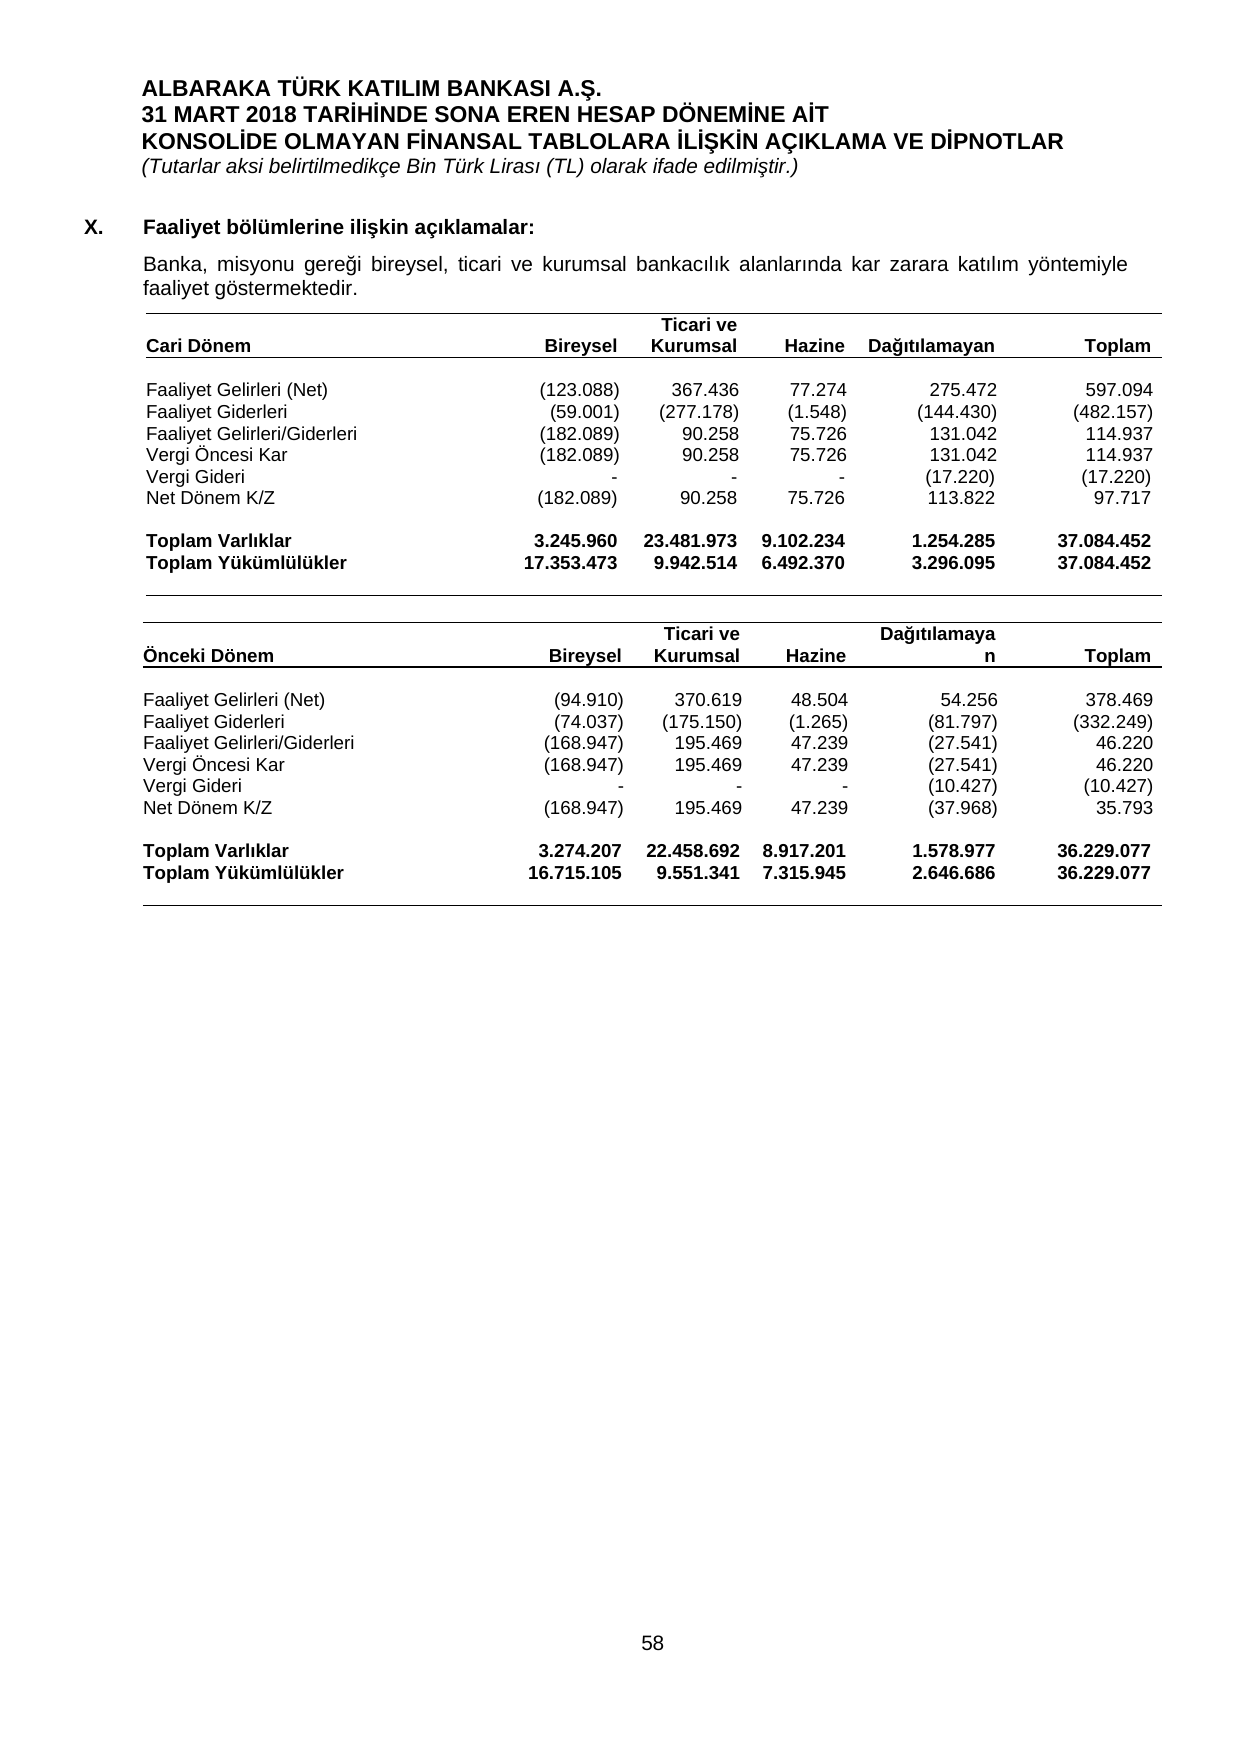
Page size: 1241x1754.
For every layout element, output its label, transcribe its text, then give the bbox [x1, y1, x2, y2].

text Banka, misyonu gereği bireysel, ticari ve kurumsal bankacılık alanlarında kar zarara katılım yöntemiyle faaliyet göstermektedir. [143, 252, 1129, 300]
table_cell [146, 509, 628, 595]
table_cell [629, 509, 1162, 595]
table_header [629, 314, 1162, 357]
text X. Faaliyet bölümlerine ilişkin açıklamalar: [84, 214, 1162, 239]
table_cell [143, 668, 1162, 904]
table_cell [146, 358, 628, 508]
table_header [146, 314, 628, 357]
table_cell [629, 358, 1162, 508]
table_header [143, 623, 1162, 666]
